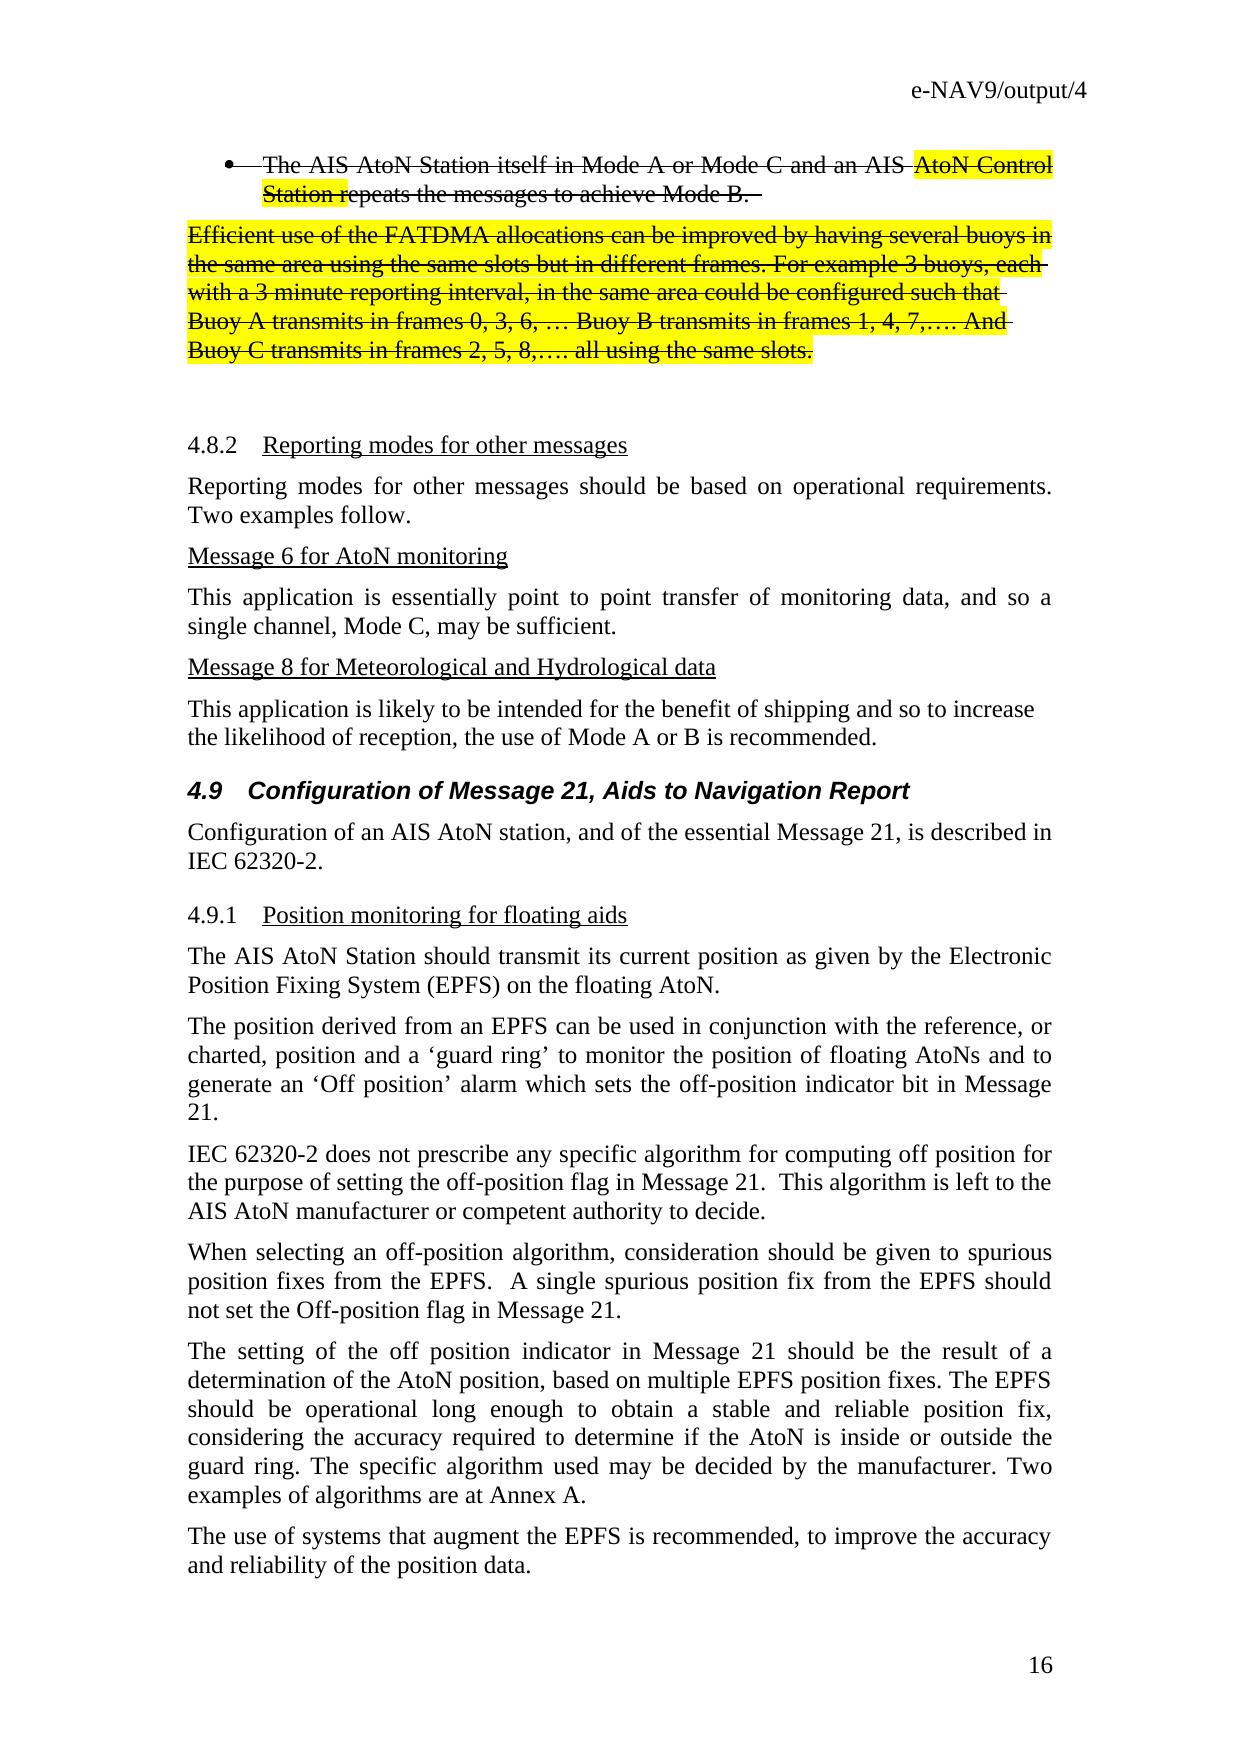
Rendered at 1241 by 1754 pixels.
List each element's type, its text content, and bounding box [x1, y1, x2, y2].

list The AIS AtoN Station itself in Mode A or Mode C and an AIS AtoN Control Station repeats the messages to achieve Mode B. [225, 167, 1053, 207]
list The use of systems that augment the EPFS is recommended, to improve the accuracy and reliability of the position data. [187, 1521, 1053, 1579]
list The AIS AtoN Station itself in Mode A or Mode C and an AIS AtoN Control Station repeats the messages to achieve Mode B. [225, 150, 914, 166]
text Efficient use of the FATDMA allocations can be improved by having several buoys in the same area using the same slots but in different frames. For example 3 buoys, each with a 3 minute reporting interval, in the same area could be configured such that Buoy A transmits in frames 0, 3, 6, … Buoy B transmits in frames 1, 4, 7,…. And Buoy C transmits in frames 2, 5, 8,…. all using the same slots. [187, 220, 1053, 364]
list The AIS AtoN Station should transmit its current position as given by the Electronic Position Fixing System (EPFS) on the floating AtoN. [187, 941, 1053, 999]
list The position derived from an EPFS can be used in conjunction with the reference, or charted, position and a ‘guard ring’ to monitor the position of floating AtoNs and to generate an ‘Off position’ alarm which sets the off-position indicator bit in Message 21. [187, 1011, 1053, 1126]
subtitle Position monitoring for floating aids [187, 900, 1053, 929]
text Message 8 for Meteorological and Hydrological data [187, 652, 1053, 681]
list When selecting an off-position algorithm, consideration should be given to spurious position fixes from the EPFS. A single spurious position fix from the EPFS should not set the Off-position flag in Message 21. [187, 1237, 1053, 1324]
text Configuration of an AIS AtoN station, and of the essential Message 21, is described in IEC 62320-2. [187, 817, 1053, 875]
text Reporting modes for other messages should be based on operational requirements. Two examples follow. [187, 471, 1053, 529]
list IEC 62320-2 does not prescribe any specific algorithm for computing off position for the purpose of setting the off-position flag in Message 21. This algorithm is left to the AIS AtoN manufacturer or competent authority to decide. [187, 1139, 1053, 1225]
text This application is likely to be intended for the benefit of shipping and so to increase the likelihood of reception, the use of Mode A or B is recommended. [187, 694, 1053, 751]
text This application is essentially point to point transfer of monitoring data, and so a single channel, Mode C, may be sufficient. [187, 582, 1053, 640]
subtitle Configuration of Message 21, Aids to Navigation Report [187, 776, 1053, 805]
list The setting of the off position indicator in Message 21 should be the result of a determination of the AtoN position, based on multiple EPFS position fixes. The EPFS should be operational long enough to obtain a stable and reliable position fix, considering the accuracy required to determine if the AtoN is inside or outside the guard ring. The specific algorithm used may be decided by the manufacturer. Two examples of algorithms are at Annex A. [187, 1336, 1053, 1509]
text Message 6 for AtoN monitoring [187, 541, 1053, 570]
subtitle Reporting modes for other messages [187, 430, 1053, 459]
